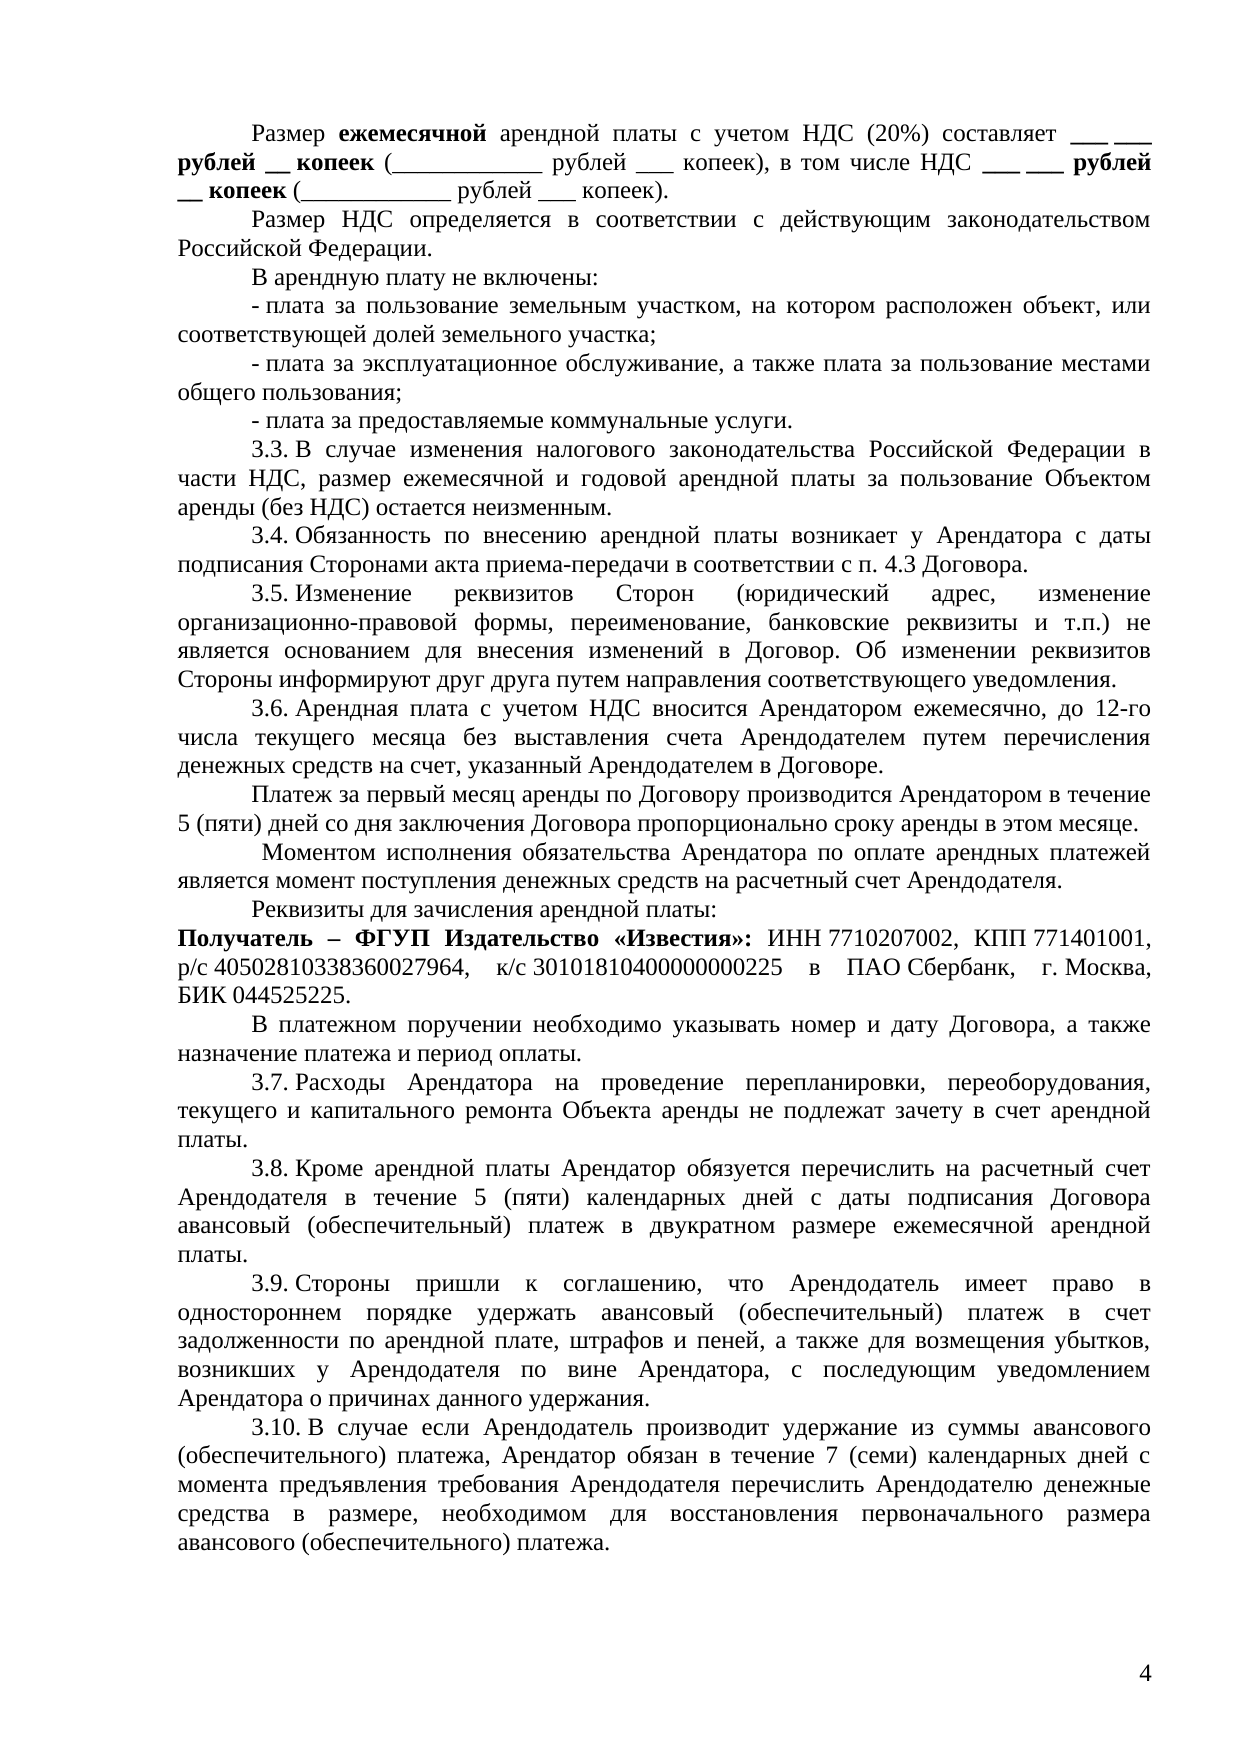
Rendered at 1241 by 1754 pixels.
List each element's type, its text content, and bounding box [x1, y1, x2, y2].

text - плата за эксплуатационное обслуживание, а также плата за пользование местами общего пользования; [177, 348, 1152, 406]
text 3.5. Изменение реквизитов Сторон (юридический адрес, изменение организационно-правовой формы, переименование, банковские реквизиты и т.п.) не является основанием для внесения изменений в Договор. Об изменении реквизитов Стороны информируют друг друга путем направления соответствующего уведомления. [177, 578, 1152, 693]
text 3.10. В случае если Арендодатель производит удержание из суммы авансового (обеспечительного) платежа, Арендатор обязан в течение 7 (семи) календарных дней с момента предъявления требования Арендодателя перечислить Арендодателю денежные средства в размере, необходимом для восстановления первоначального размера авансового (обеспечительного) платежа. [177, 1412, 1152, 1556]
text Моментом исполнения обязательства Арендатора по оплате арендных платежей является момент поступления денежных средств на расчетный счет Арендодателя. [177, 837, 1152, 894]
text 3.6. Арендная плата с учетом НДС вносится Арендатором ежемесячно, до 12-го числа текущего месяца без выставления счета Арендодателем путем перечисления денежных средств на счет, указанный Арендодателем в Договоре. [177, 693, 1152, 779]
text 3.4. Обязанность по внесению арендной платы возникает у Арендатора с даты подписания Сторонами акта приема-передачи в соответствии с п. 4.3 Договора. [177, 521, 1152, 578]
text Получатель ‒ ФГУП Издательство «Известия»: ИНН 7710207002, КПП 771401001, р/с 40502810338360027964, к/с 30101810400000000225 в ПАО Сбербанк, г. Москва, БИК 044525225. [177, 923, 1152, 1009]
text 3.8. Кроме арендной платы Арендатор обязуется перечислить на расчетный счет Арендодателя в течение 5 (пяти) календарных дней с даты подписания Договора авансовый (обеспечительный) платеж в двукратном размере ежемесячной арендной платы. [177, 1153, 1152, 1268]
text 3.7. Расходы Арендатора на проведение перепланировки, переоборудования, текущего и капитального ремонта Объекта аренды не подлежат зачету в счет арендной платы. [177, 1067, 1152, 1153]
text В платежном поручении необходимо указывать номер и дату Договора, а также назначение платежа и период оплаты. [177, 1009, 1152, 1067]
text 3.9. Стороны пришли к соглашению, что Арендодатель имеет право в одностороннем порядке удержать авансовый (обеспечительный) платеж в счет задолженности по арендной плате, штрафов и пеней, а также для возмещения убытков, возникших у Арендодателя по вине Арендатора, с последующим уведомлением Арендатора о причинах данного удержания. [177, 1268, 1152, 1412]
text 3.3. В случае изменения налогового законодательства Российской Федерации в части НДС, размер ежемесячной и годовой арендной платы за пользование Объектом аренды (без НДС) остается неизменным. [177, 434, 1152, 521]
text Размер ежемесячной арендной платы с учетом НДС (20%) составляет ___ ___ рублей __ копеек (____________ рублей ___ копеек), в том числе НДС ___ ___ рублей __ копеек (____________ рублей ___ копеек). [177, 118, 1152, 204]
text - плата за пользование земельным участком, на котором расположен объект, или соответствующей долей земельного участка; [177, 291, 1152, 348]
text Платеж за первый месяц аренды по Договору производится Арендатором в течение 5 (пяти) дней со дня заключения Договора пропорционально сроку аренды в этом месяце. [177, 779, 1152, 837]
text - плата за предоставляемые коммунальные услуги. [177, 406, 1152, 434]
text Реквизиты для зачисления арендной платы: [177, 894, 1152, 923]
text Размер НДС определяется в соответствии с действующим законодательством Российской Федерации. [177, 204, 1152, 262]
text В арендную плату не включены: [177, 262, 1152, 291]
